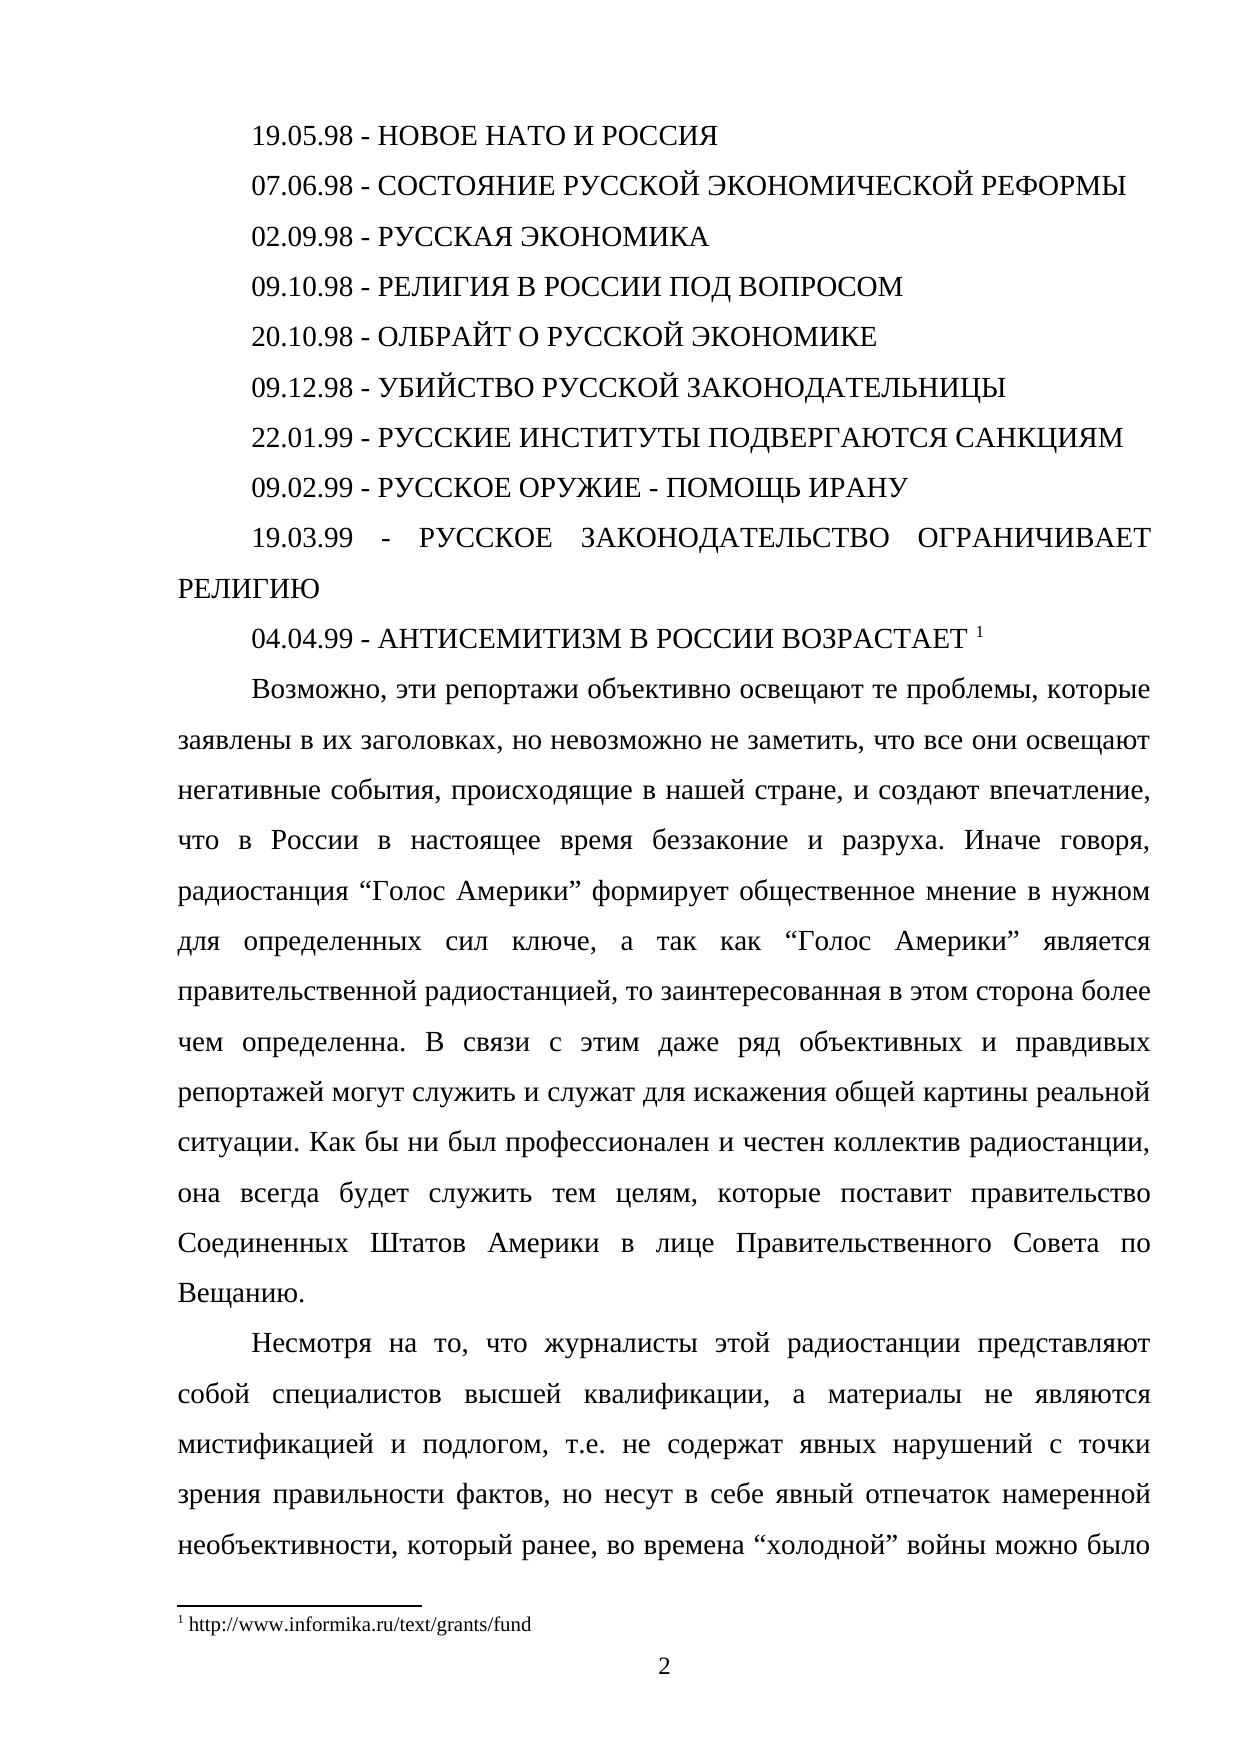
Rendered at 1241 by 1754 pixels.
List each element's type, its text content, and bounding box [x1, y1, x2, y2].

text 19.05.98 - НОВОЕ НATO И РОССИЯ [177, 118, 1152, 152]
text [177, 1326, 1152, 1560]
text 19.03.99 - РУССКОЕ ЗАКОНОДАТЕЛЬСТВО ОГРАНИЧИВАЕТ РЕЛИГИЮ [177, 521, 1152, 604]
text 20.10.98 - ОЛБРАЙТ О РУССКОЙ ЭКОНОМИКЕ [177, 319, 1152, 353]
text 04.04.99 - АНТИСЕМИТИЗМ В РОССИИ ВОЗРАСТАЕТ [177, 621, 1152, 655]
text 09.12.98 - УБИЙСТВО РУССКОЙ ЗАКОНОДАТЕЛЬНИЦЫ [177, 370, 1152, 403]
text 07.06.98 - СОСТОЯНИЕ РУССКОЙ ЭКОНОМИЧЕСКОЙ РЕФОРМЫ [177, 168, 1152, 202]
text 09.10.98 - РЕЛИГИЯ В РОССИИ ПОД ВОПРОСОМ [177, 269, 1152, 303]
text 02.09.98 - РУССКАЯ ЭКОНОМИКА [177, 219, 1152, 252]
text 22.01.99 - РУССКИЕ ИНСТИТУТЫ ПОДВЕРГАЮТСЯ САНКЦИЯМ [177, 420, 1152, 453]
text Возможно, эти репортажи объективно освещают те проблемы, которые заявлены в их заголовках, но невозможно не заметить, что все они освещают негативные события, происходящие в нашей стране, и создают впечатление, что в России в настоящее время беззаконие и разруха. Иначе говоря, радиостанция “Голос Америки” формирует общественное мнение в нужном для определенных сил ключе, а так как “Голос Америки” является правительственной радиостанцией, то заинтересованная в этом сторона более чем определенна. В связи с этим даже ряд объективных и правдивых репортажей могут служить и служат для искажения общей картины реальной ситуации. Как бы ни был профессионален и честен коллектив радиостанции, она всегда будет служить тем целям, которые поставит правительство Соединенных Штатов Америки в лице Правительственного Совета по Вещанию. [177, 672, 1152, 1309]
text 09.02.99 - РУССКОЕ ОРУЖИЕ - ПОМОЩЬ ИРАНУ [177, 470, 1152, 504]
